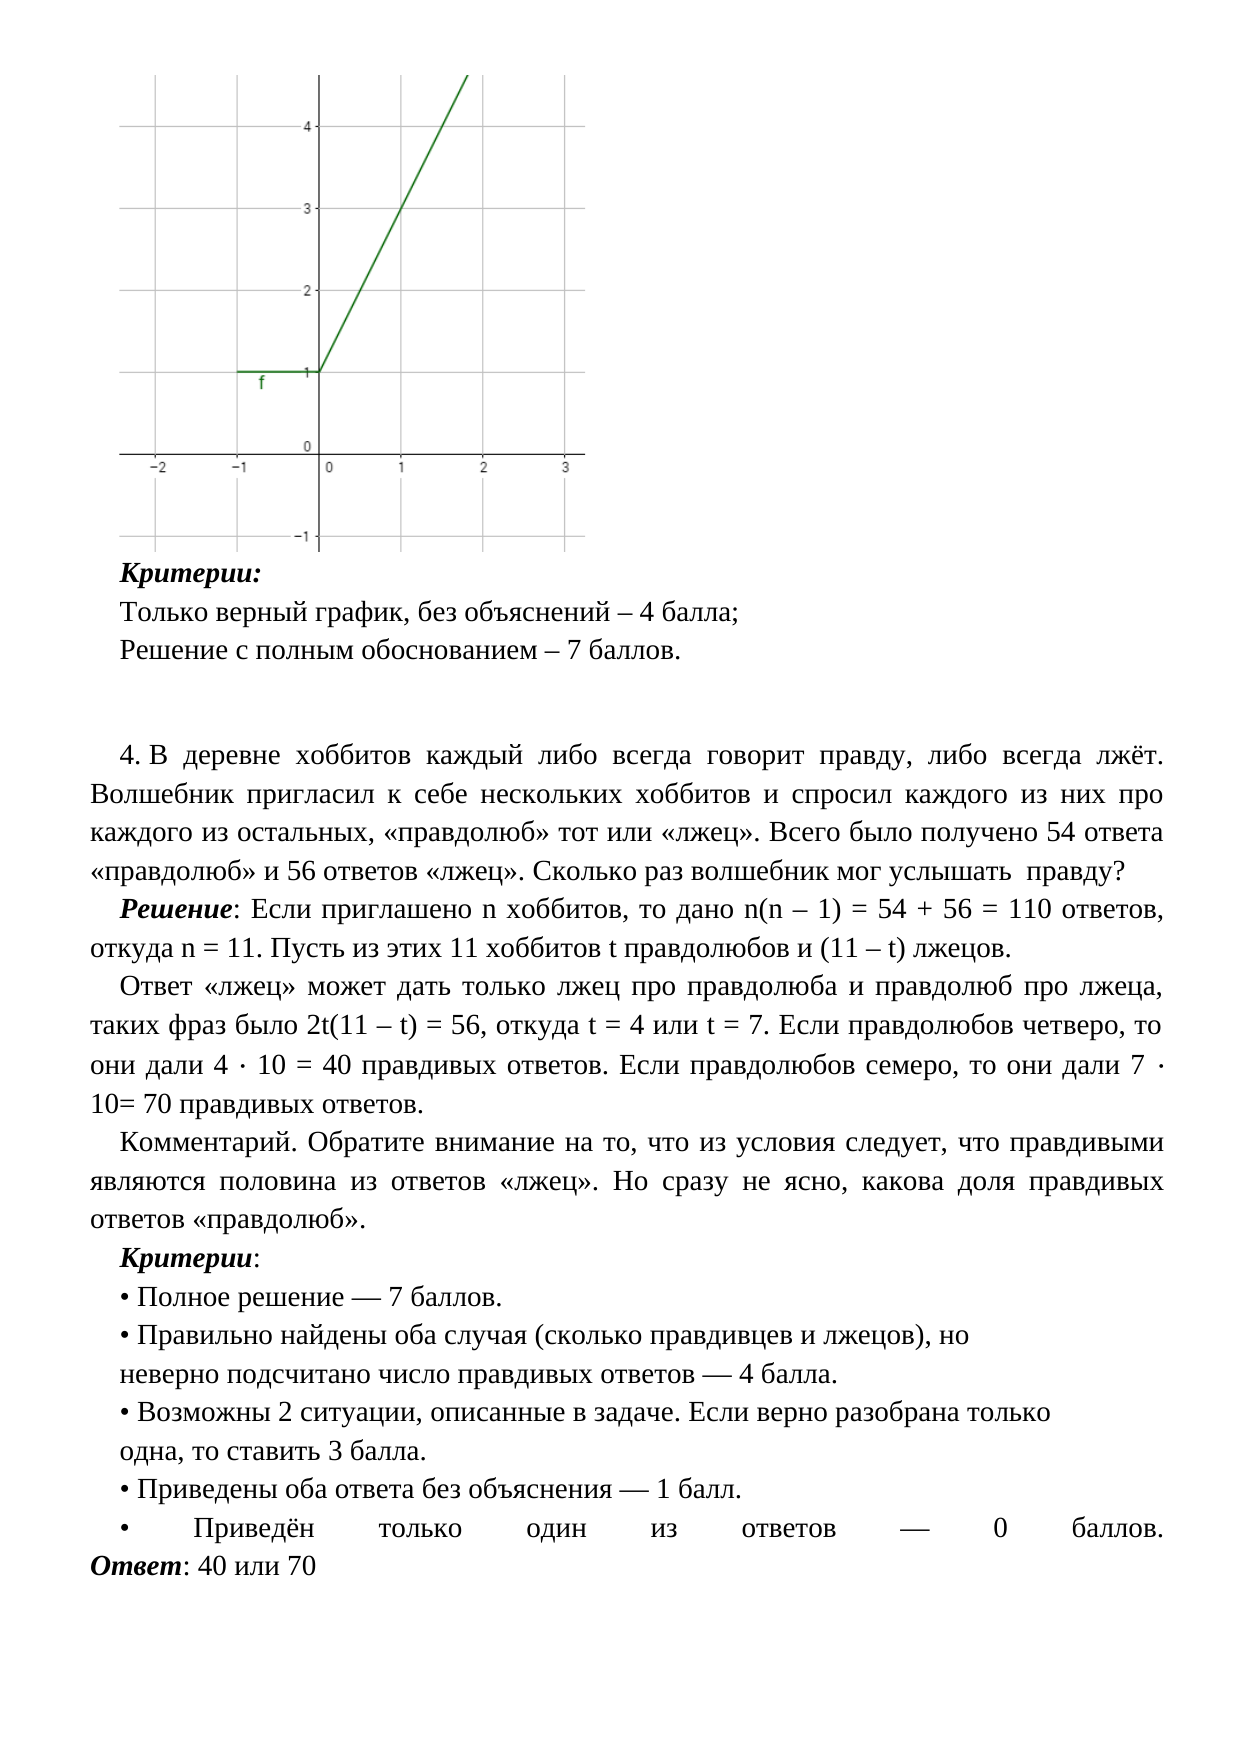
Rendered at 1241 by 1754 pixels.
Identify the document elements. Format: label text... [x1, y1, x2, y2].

list Ответ «лжец» может дать только лжец про правдолюба и правдолюб про лжеца, таких фраз было 2t(11 – t) = 56, откуда t = 4 или t = 7. Если правдолюбов четверо, то они дали 4 ⋅ 10 = 40 правдивых ответов. Если правдолюбов семеро, то они дали 7 ⋅ 10= 70 правдивых ответов. [90, 968, 1165, 1119]
picture [119, 75, 586, 552]
list В деревне хоббитов каждый либо всегда говорит правду, либо всегда лжёт. Волшебник пригласил к себе нескольких хоббитов и спросил каждого из них про каждого из остальных, «правдолюб» тот или «лжец». Всего было получено 54 ответа «правдолюб» и 56 ответов «лжец». Сколько раз волшебник мог услышать правду? [90, 737, 1165, 886]
list • Приведён только один из ответов — 0 баллов. Ответ: 40 или 70 [90, 1510, 1165, 1582]
text Критерии: [90, 1240, 1165, 1274]
list Только верный график, без объяснений – 4 балла; [90, 594, 1165, 627]
list неверно подсчитано число правдивых ответов — 4 балла. [90, 1356, 1165, 1389]
list • Возможны 2 ситуации, описанные в задаче. Если верно разобрана только [90, 1394, 1165, 1428]
list Решение: Если приглашено n хоббитов, то дано n(n – 1) = 54 + 56 = 110 ответов, откуда n = 11. Пусть из этих 11 хоббитов t правдолюбов и (11 – t) лжецов. [90, 891, 1165, 963]
list Решение с полным обоснованием – 7 баллов. [90, 632, 1165, 666]
list • Приведены оба ответа без объяснения — 1 балл. [90, 1471, 1165, 1505]
list одна, то ставить 3 балла. [90, 1433, 1165, 1466]
text Критерии: [90, 555, 1165, 589]
list • Правильно найдены оба случая (сколько правдивцев и лжецов), но [90, 1317, 1165, 1351]
list • Полное решение — 7 баллов. [90, 1279, 1165, 1312]
list Комментарий. Обратите внимание на то, что из условия следует, что правдивыми являются половина из ответов «лжец». Но сразу не ясно, какова доля правдивых ответов «правдолюб». [90, 1124, 1165, 1235]
